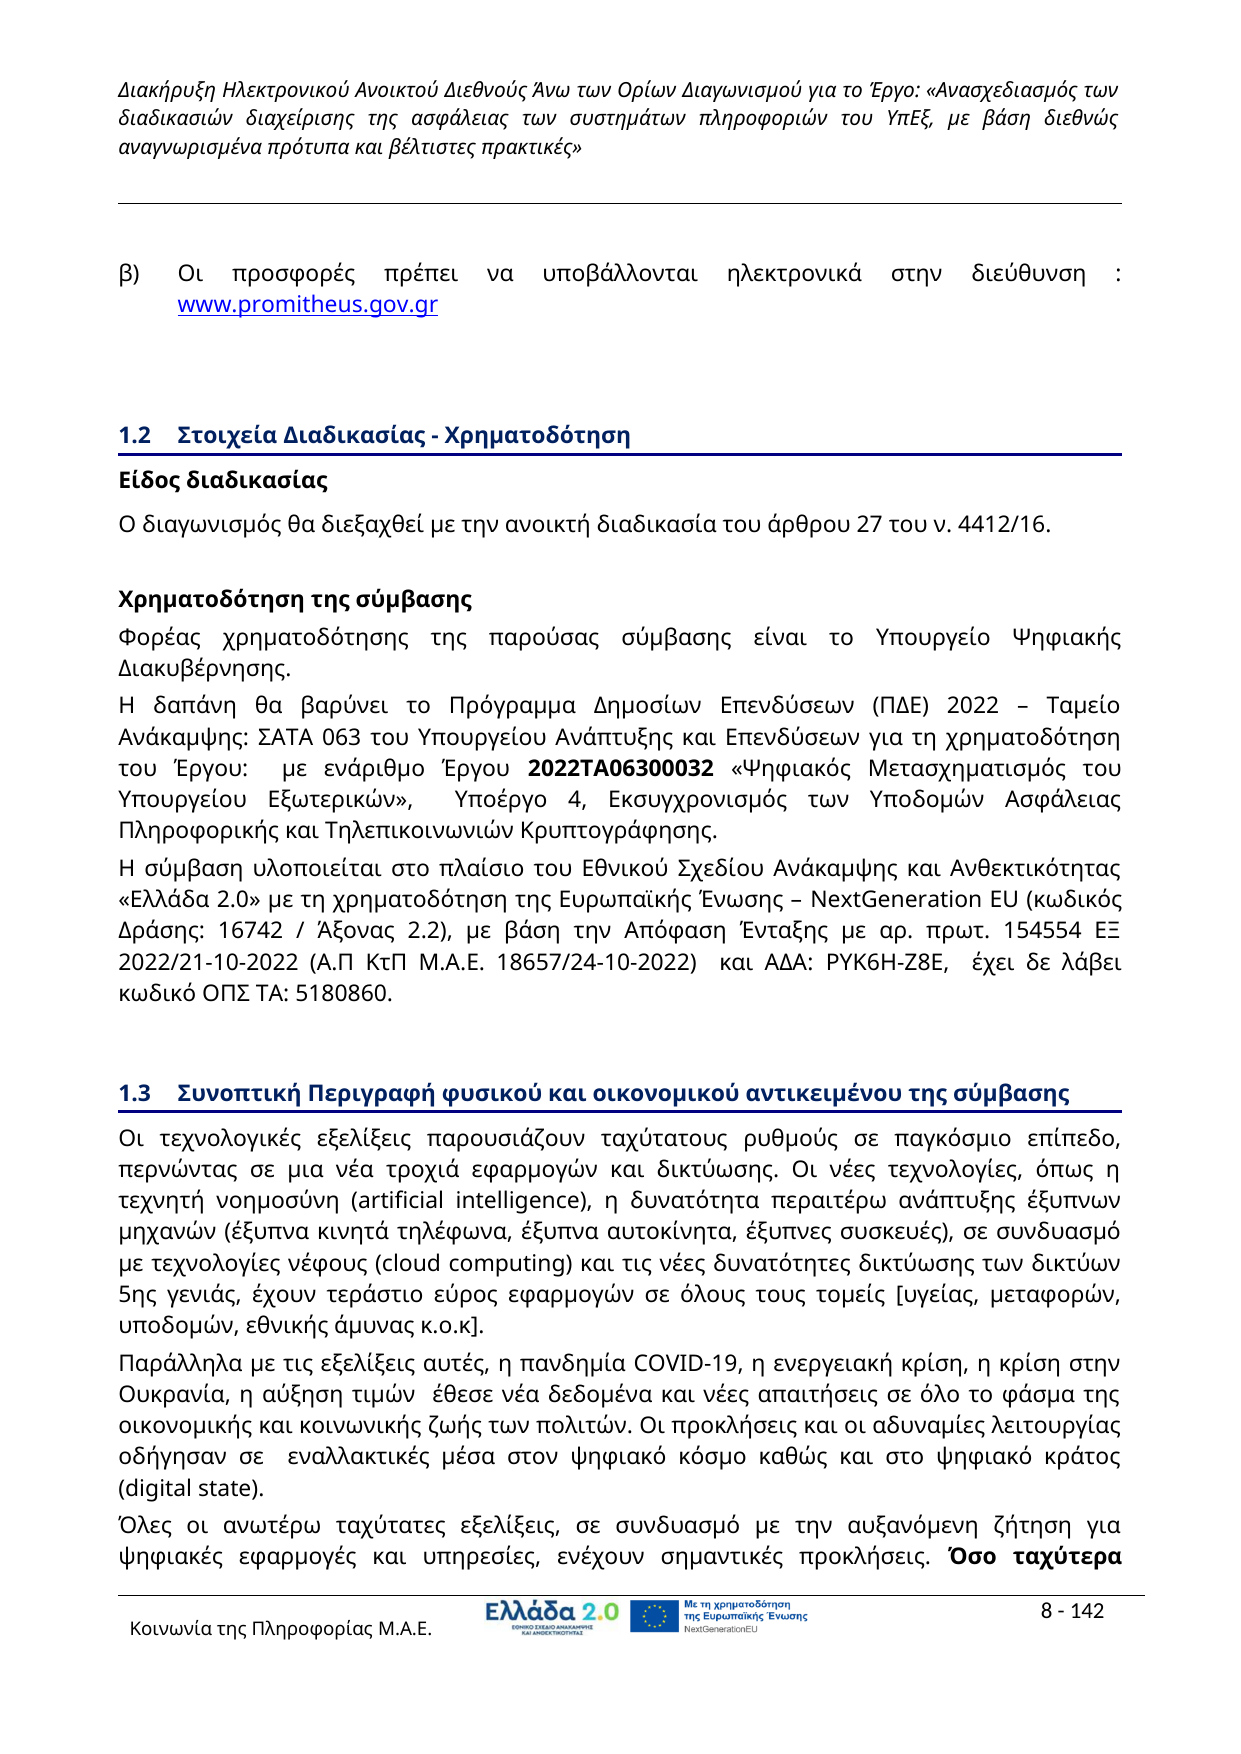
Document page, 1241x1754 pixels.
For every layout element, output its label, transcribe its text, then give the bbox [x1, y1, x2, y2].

subtitle Συνοπτική Περιγραφή φυσικού και οικονομικού αντικειμένου της σύμβασης [118, 1077, 1122, 1110]
subtitle Στοιχεία Διαδικασίας - Χρηματοδότηση [118, 419, 1122, 453]
text Είδος διαδικασίας [118, 464, 1122, 496]
text Παράλληλα με τις εξελίξεις αυτές, η πανδημία COVID-19, η ενεργειακή κρίση, η κρίση στην Ουκρανία, η αύξηση τιμών έθεσε νέα δεδομένα και νέες απαιτήσεις σε όλο το φάσμα της οικονομικής και κοινωνικής ζωής των πολιτών. Οι προκλήσεις και οι αδυναμίες λειτουργίας οδήγησαν σε εναλλακτικές μέσα στον ψηφιακό κόσμο καθώς και στο ψηφιακό κράτος (digital state). [118, 1347, 1122, 1503]
text Φορέας χρηματοδότησης της παρούσας σύμβασης είναι το Υπουργείο Ψηφιακής Διακυβέρνησης. [118, 621, 1122, 683]
text Η σύμβαση υλοποιείται στο πλαίσιο του Εθνικού Σχεδίου Ανάκαμψης και Ανθεκτικότητας «Ελλάδα 2.0» με τη χρηματοδότηση της Ευρωπαϊκής Ένωσης – NextGeneration EU (κωδικός Δράσης: 16742 / Άξονας 2.2), με βάση την Απόφαση Ένταξης με αρ. πρωτ. 154554 ΕΞ 2022/21-10-2022 (Α.Π ΚτΠ Μ.Α.Ε. 18657/24-10-2022) και ΑΔΑ: PYK6H-Z8E, έχει δε λάβει κωδικό ΟΠΣ ΤΑ: 5180860. [118, 852, 1122, 1008]
text Ο διαγωνισμός θα διεξαχθεί με την ανοικτή διαδικασία του άρθρου 27 του ν. 4412/16. [118, 508, 1122, 539]
picture [484, 1596, 813, 1636]
text Οι τεχνολογικές εξελίξεις παρουσιάζουν ταχύτατους ρυθμούς σε παγκόσμιο επίπεδο, περνώντας σε μια νέα τροχιά εφαρμογών και δικτύωσης. Οι νέες τεχνολογίες, όπως η τεχνητή νοημοσύνη (artificial intelligence), η δυνατότητα περαιτέρω ανάπτυξης έξυπνων μηχανών (έξυπνα κινητά τηλέφωνα, έξυπνα αυτοκίνητα, έξυπνες συσκευές), σε συνδυασμό με τεχνολογίες νέφους (cloud computing) και τις νέες δυνατότητες δικτύωσης των δικτύων 5ης γενιάς, έχουν τεράστιο εύρος εφαρμογών σε όλους τους τομείς [υγείας, μεταφορών, υποδομών, εθνικής άμυνας κ.ο.κ]. [118, 1122, 1122, 1340]
text Χρηματοδότηση της σύμβασης [118, 583, 1122, 614]
text β) Οι προσφορές πρέπει να υποβάλλονται ηλεκτρονικά στην διεύθυνση : www.promitheus.gov.gr [118, 257, 1122, 319]
text Η δαπάνη θα βαρύνει το Πρόγραμμα Δημοσίων Επενδύσεων (ΠΔΕ) 2022 – Ταμείο Ανάκαμψης: ΣΑΤΑ 063 του Υπουργείου Ανάπτυξης και Επενδύσεων για τη χρηματοδότηση του Έργου: με ενάριθμο Έργου 2022ΤΑ06300032 «Ψηφιακός Μετασχηματισμός του Υπουργείου Εξωτερικών», Υποέργο 4, Εκσυγχρονισμός των Υποδομών Ασφάλειας Πληροφορικής και Τηλεπικοινωνιών Κρυπτογράφησης. [118, 689, 1122, 846]
